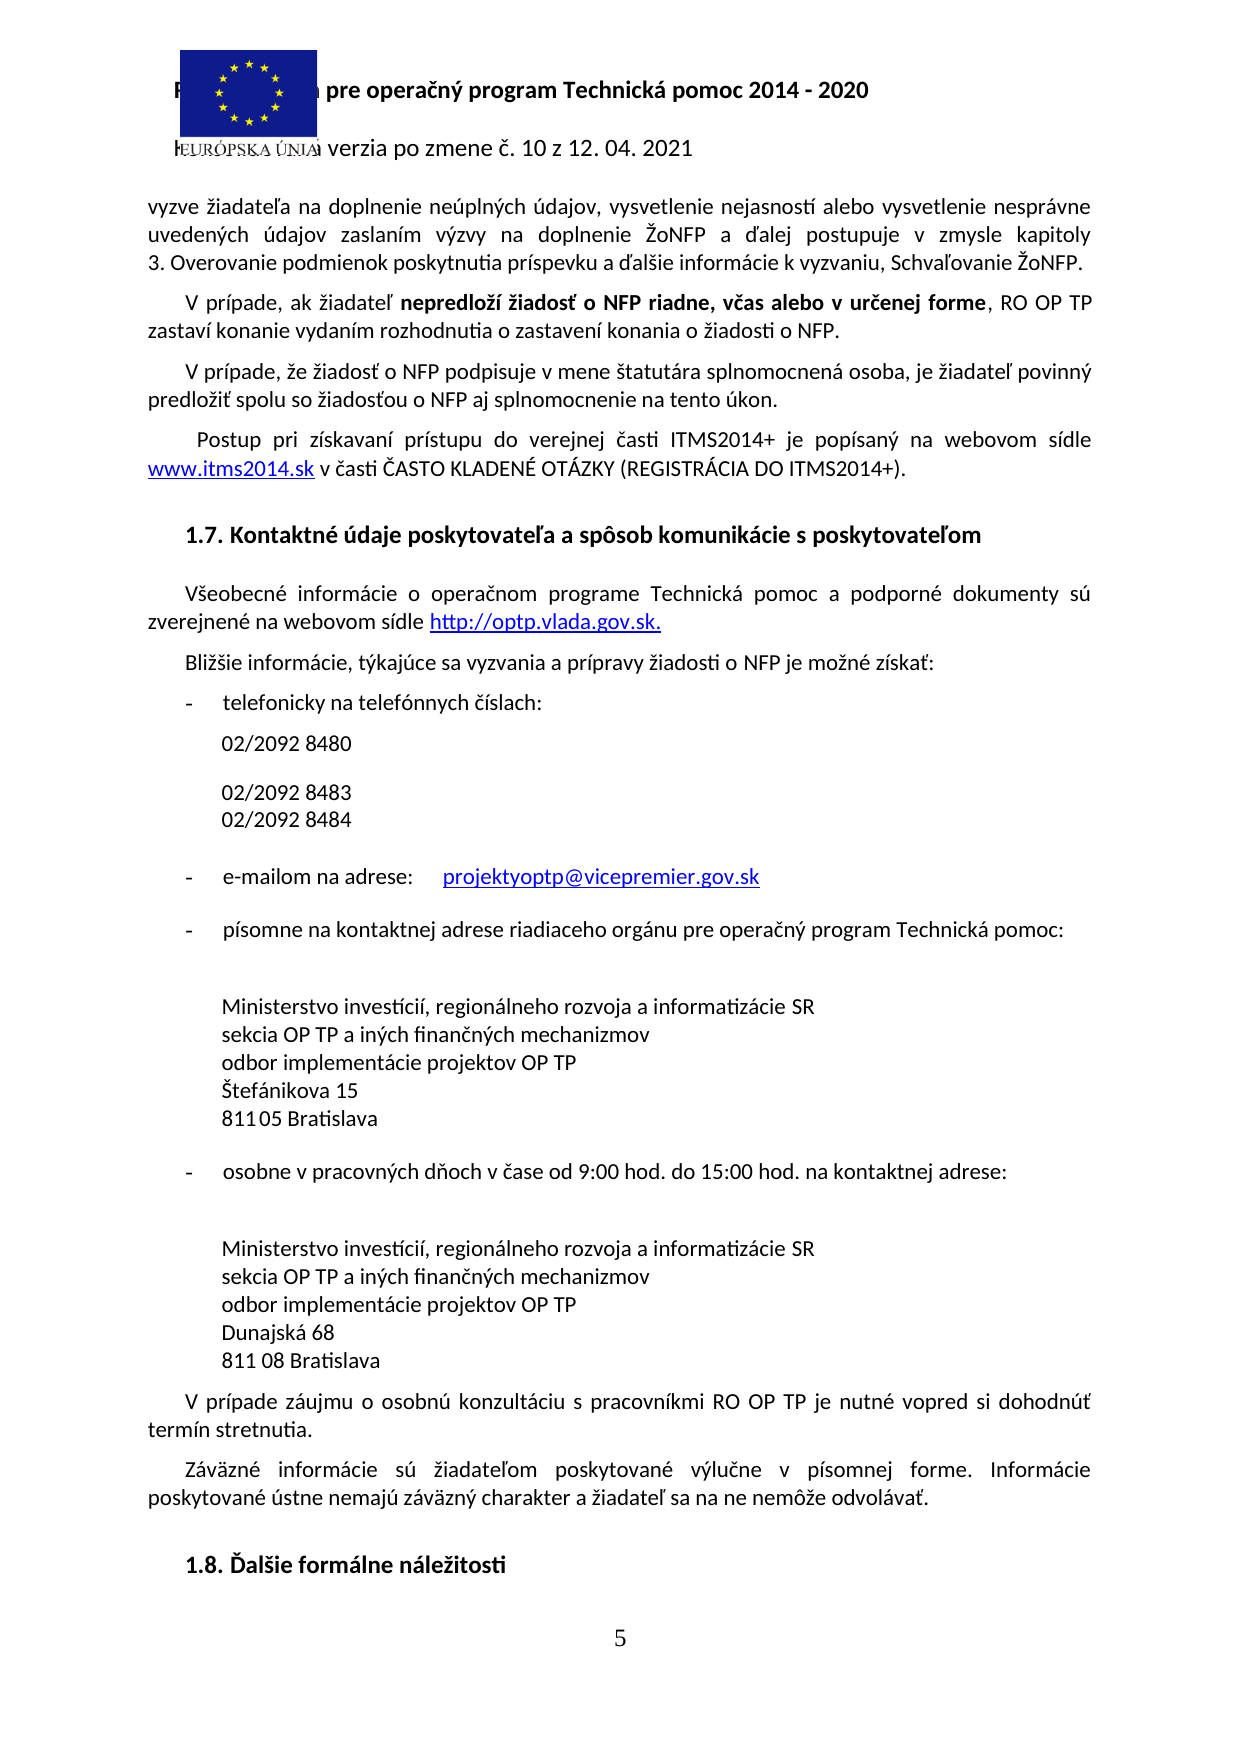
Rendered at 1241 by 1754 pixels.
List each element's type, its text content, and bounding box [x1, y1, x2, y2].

text odbor implementácie projektov OP TP [221, 1290, 1093, 1318]
picture [179, 50, 318, 155]
text sekcia OP TP a iných finančných mechanizmov [192, 1020, 1093, 1048]
list e-mailom na adrese: [185, 862, 1093, 890]
text Záväzné informácie sú žiadateľom poskytované výlučne v písomnej forme. Informácie poskytované ústne nemajú záväzný charakter a žiadateľ sa na ne nemôže odvolávať. [148, 1455, 1093, 1511]
text Ministerstvo investícií, regionálneho rozvoja a informatizácie SR [221, 1234, 1093, 1262]
list osobne v pracovných dňoch v čase od 9:00 hod. do 15:00 hod. na kontaktnej adrese: [185, 1157, 1093, 1185]
text Štefánikova 15 [192, 1076, 1093, 1104]
text Dunajská 68 [221, 1318, 1093, 1346]
text odbor implementácie projektov OP TP [192, 1048, 1093, 1076]
text Bližšie informácie, týkajúce sa vyzvania a prípravy žiadosti o NFP je možné získať: [148, 648, 1093, 676]
text V prípade záujmu o osobnú konzultáciu s pracovníkmi RO OP TP je nutné vopred si dohodnúť termín stretnutia. [148, 1387, 1093, 1443]
list 05 Bratislava [221, 1104, 1093, 1132]
text Postup pri získavaní prístupu do verejnej časti ITMS2014+ je popísaný na webovom sídle www.itms2014.sk v časti ČASTO KLADENÉ OTÁZKY (REGISTRÁCIA DO ITMS2014+). [148, 426, 1093, 482]
text V prípade, že žiadosť o NFP podpisuje v mene štatutára splnomocnená osoba, je žiadateľ povinný predložiť spolu so žiadosťou o NFP aj splnomocnenie na tento úkon. [148, 357, 1093, 413]
text 811 08 Bratislava [221, 1346, 1093, 1374]
text Všeobecné informácie o operačnom programe Technická pomoc a podporné dokumenty sú zverejnené na webovom sídle http://optp.vlada.gov.sk. [148, 579, 1093, 635]
list Kontaktné údaje poskytovateľa a spôsob komunikácie s poskytovateľom [185, 519, 1093, 550]
text sekcia OP TP a iných finančných mechanizmov [221, 1262, 1093, 1290]
list telefonicky na telefónnych číslach: [185, 688, 1093, 716]
text V prípade, ak žiadateľ nepredloží žiadosť o NFP riadne, včas alebo v určenej forme, RO OP TP zastaví konanie vydaním rozhodnutia o zastavení konania o žiadosti o NFP. [148, 288, 1093, 344]
list písomne na kontaktnej adrese riadiaceho orgánu pre operačný program Technická pomoc: [185, 915, 1093, 971]
text Ministerstvo investícií, regionálneho rozvoja a informatizácie SR [221, 992, 1093, 1020]
list Ďalšie formálne náležitosti [185, 1549, 1093, 1579]
